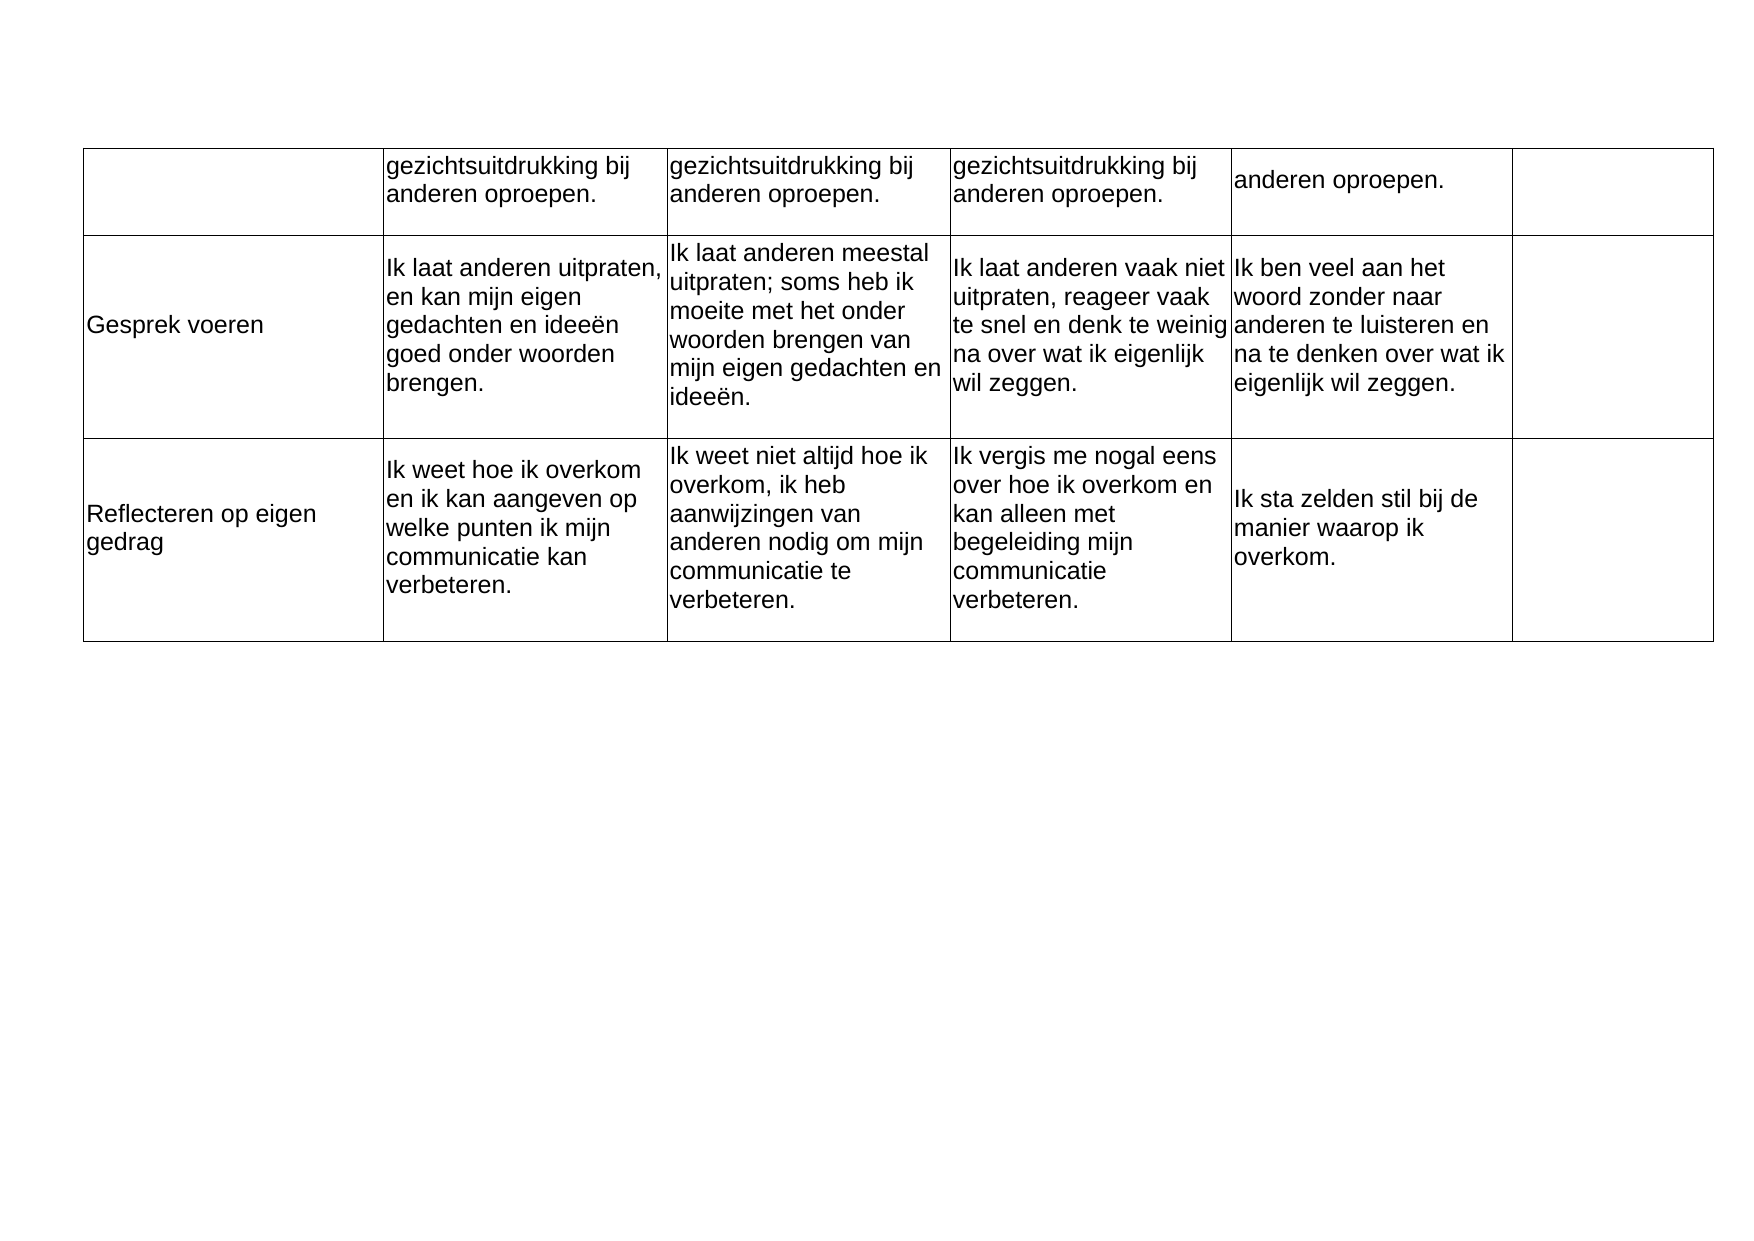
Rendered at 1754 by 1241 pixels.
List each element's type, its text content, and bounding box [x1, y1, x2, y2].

table_cell Ik laat anderen meestal uitpraten; soms heb ik moeite met het onder woorden brengen van mijn eigen gedachten en ideeën. [668, 236, 950, 438]
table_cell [384, 149, 667, 235]
table_cell Ik vergis me nogal eens over hoe ik overkom en kan alleen met begeleiding mijn communicatie verbeteren. [951, 439, 1231, 641]
table_cell Gesprek voeren [84, 236, 383, 438]
table_cell Ik weet hoe ik overkom en ik kan aangeven op welke punten ik mijn communicatie kan verbeteren. [384, 439, 667, 641]
table_cell Ik laat anderen vaak niet uitpraten, reageer vaak te snel en denk te weinig na over wat ik eigenlijk wil zeggen. [951, 236, 1231, 438]
table_cell Ik sta zelden stil bij de manier waarop ik overkom. [1232, 439, 1512, 641]
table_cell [668, 149, 950, 235]
table_cell [1513, 236, 1713, 438]
table_cell Reflecteren op eigen gedrag [84, 439, 383, 641]
table_cell Ik weet niet altijd hoe ik overkom, ik heb aanwijzingen van anderen nodig om mijn communicatie te verbeteren. [668, 439, 950, 641]
table_cell Ik laat anderen uitpraten, en kan mijn eigen gedachten en ideeën goed onder woorden brengen. [384, 236, 667, 438]
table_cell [84, 149, 383, 235]
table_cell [1232, 149, 1512, 235]
table_cell [1513, 149, 1713, 235]
table_cell Ik ben veel aan het woord zonder naar anderen te luisteren en na te denken over wat ik eigenlijk wil zeggen. [1232, 236, 1512, 438]
table_cell [1513, 439, 1713, 641]
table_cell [951, 149, 1231, 235]
